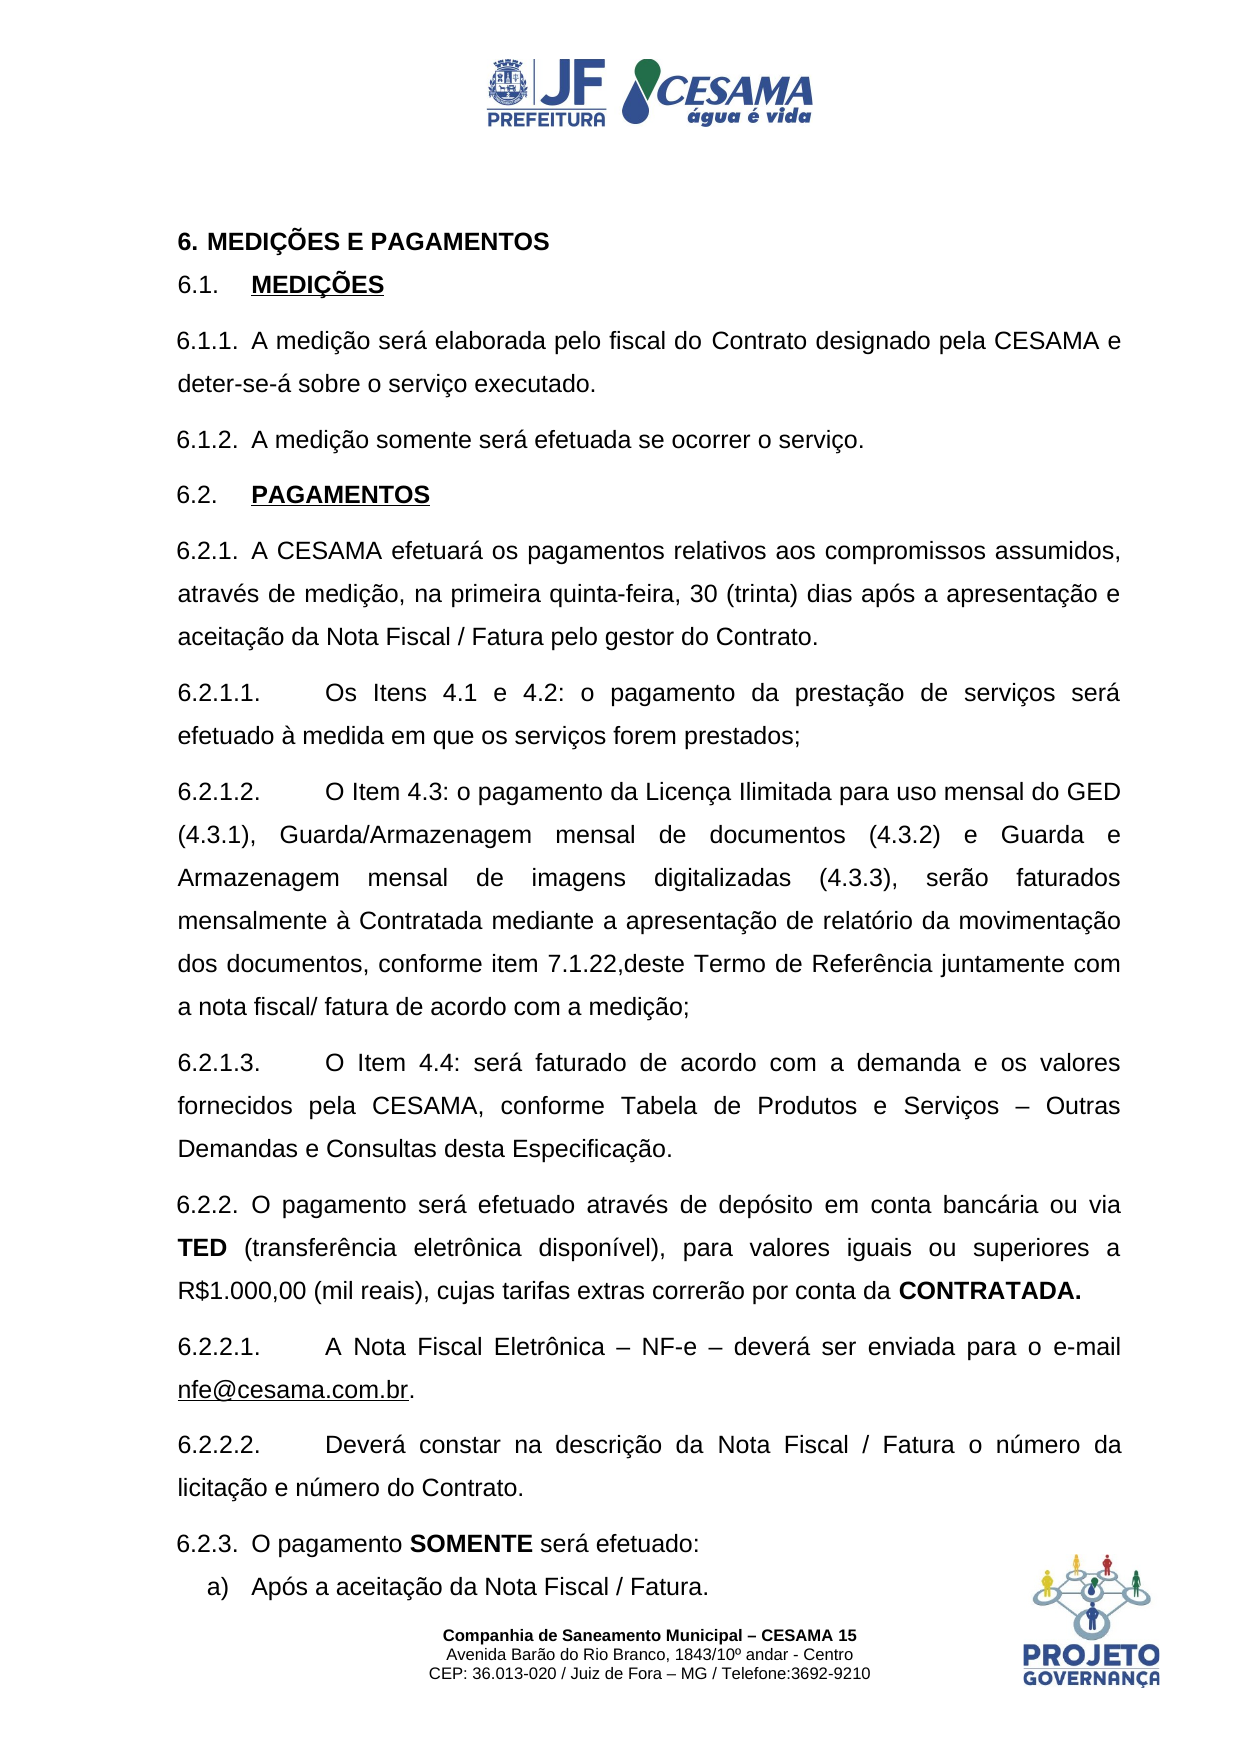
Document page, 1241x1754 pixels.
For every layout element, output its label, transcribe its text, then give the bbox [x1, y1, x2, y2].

list MEDIÇÕES [177, 270, 1122, 299]
list A Nota Fiscal Eletrônica – NF-e – deverá ser enviada para o e-mail nfe@cesama.com.br. [177, 1332, 1122, 1403]
list PAGAMENTOS [176, 480, 1122, 509]
list Deverá constar na descrição da Nota Fiscal / Fatura o número da licitação e número do Contrato. [177, 1430, 1122, 1502]
list O pagamento SOMENTE será efetuado: [176, 1529, 1122, 1558]
list O pagamento será efetuado através de depósito em conta bancária ou via TED (transferência eletrônica disponível), para valores iguais ou superiores a R$1.000,00 (mil reais), cujas tarifas extras correrão por conta da CONTRATADA. [176, 1190, 1122, 1305]
list A CESAMA efetuará os pagamentos relativos aos compromissos assumidos, através de medição, na primeira quinta-feira, 30 (trinta) dias após a apresentação e aceitação da Nota Fiscal / Fatura pelo gestor do Contrato. [176, 536, 1122, 651]
picture [486, 59, 813, 127]
list O Item 4.3: o pagamento da Licença Ilimitada para uso mensal do GED (4.3.1), Guarda/Armazenagem mensal de documentos (4.3.2) e Guarda e Armazenagem mensal de imagens digitalizadas (4.3.3), serão faturados mensalmente à Contratada mediante a apresentação de relatório da movimentação dos documentos, conforme item 7.1.22,deste Termo de Referência juntamente com a nota fiscal/ fatura de acordo com a medição; [177, 777, 1122, 1021]
list MEDIÇÕES E PAGAMENTOS [177, 227, 1122, 256]
list O Item 4.4: será faturado de acordo com a demanda e os valores fornecidos pela CESAMA, conforme Tabela de Produtos e Serviços – Outras Demandas e Consultas desta Especificação. [177, 1048, 1122, 1163]
list A medição somente será efetuada se ocorrer o serviço. [176, 425, 1122, 453]
text a) Após a aceitação da Nota Fiscal / Fatura. [207, 1572, 1122, 1601]
list Os Itens 4.1 e 4.2: o pagamento da prestação de serviços será efetuado à medida em que os serviços forem prestados; [177, 678, 1122, 750]
list A medição será elaborada pelo fiscal do Contrato designado pela CESAMA e deter-se-á sobre o serviço executado. [176, 326, 1122, 398]
picture [1023, 1554, 1160, 1688]
